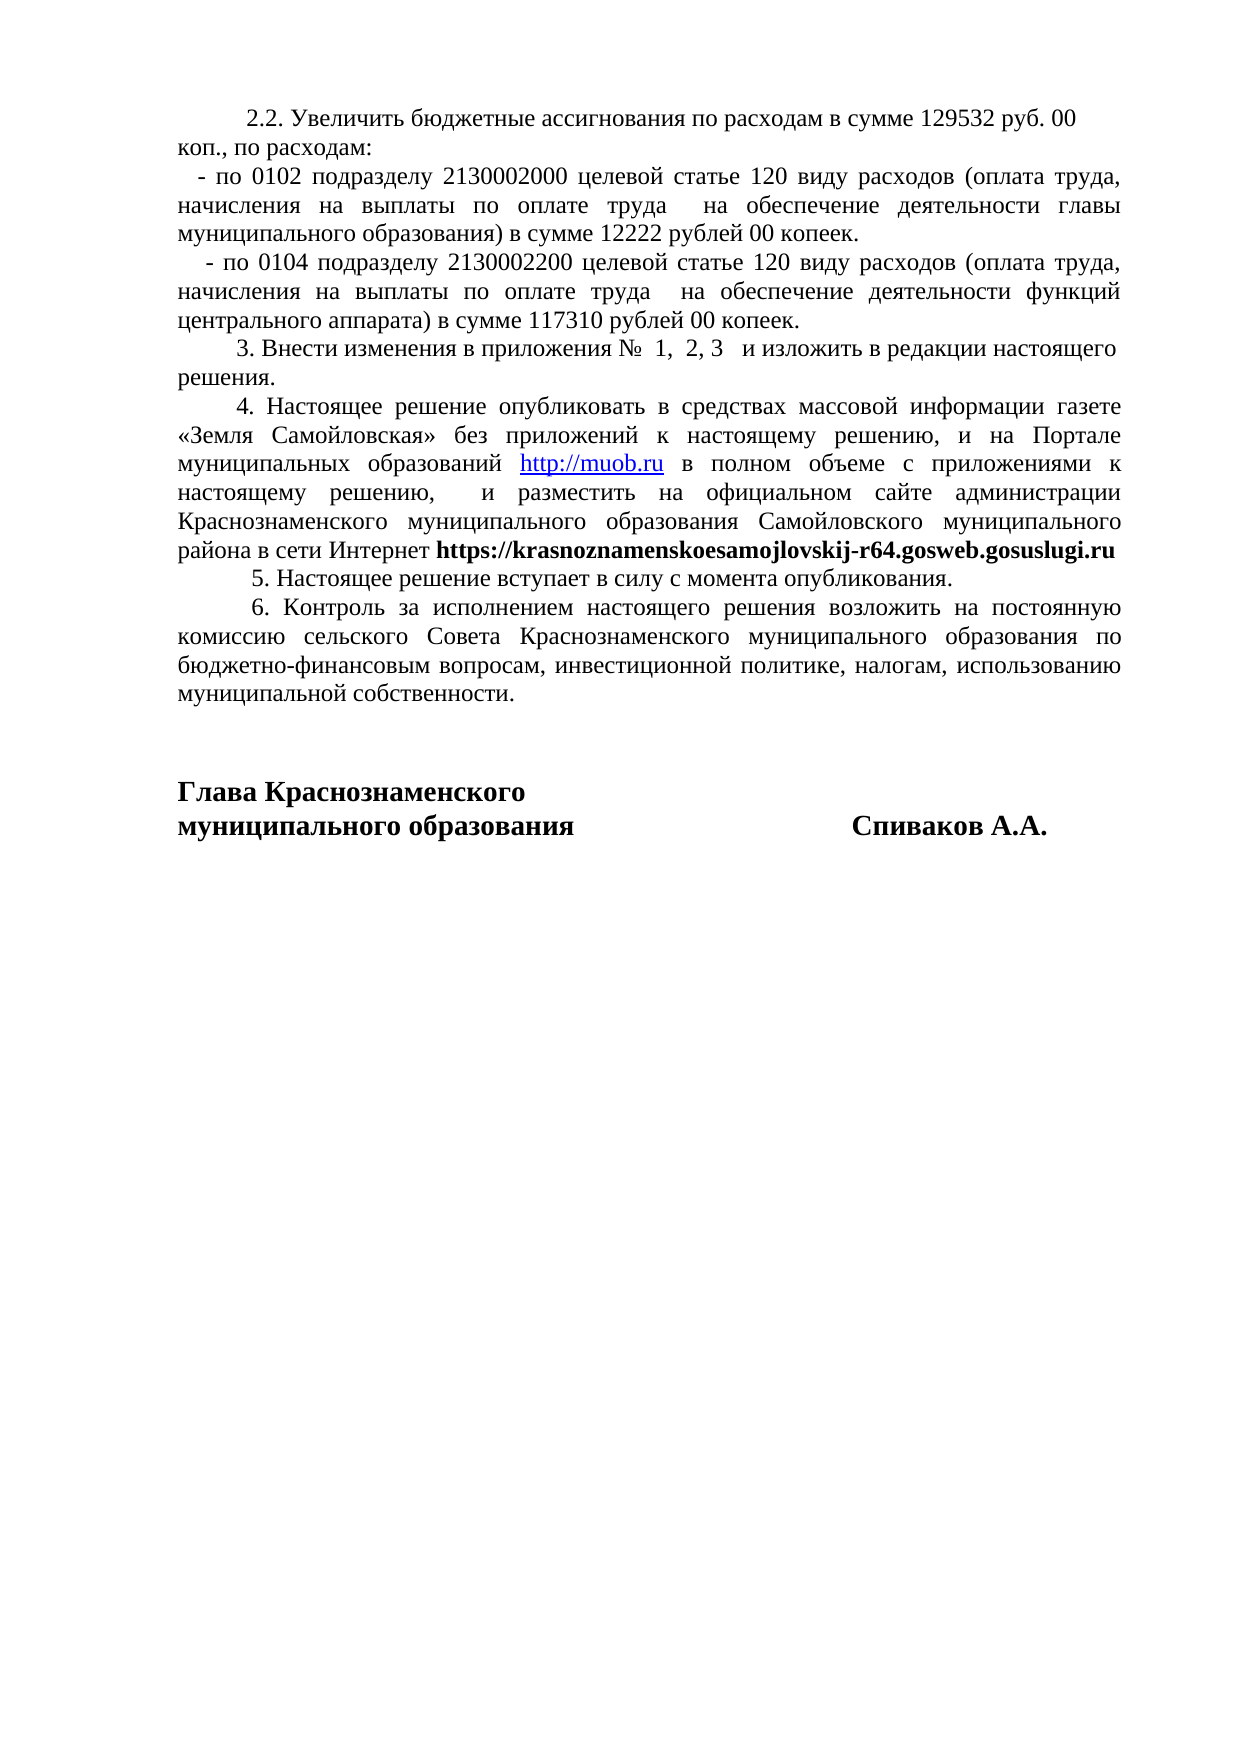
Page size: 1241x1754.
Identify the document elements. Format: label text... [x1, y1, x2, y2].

text 5. Настоящее решение вступает в силу с момента опубликования. [177, 563, 1122, 592]
text Глава Краснознаменского [177, 774, 1122, 808]
text - по 0102 подразделу 2130002000 целевой статье 120 виду расходов (оплата труда, начисления на выплаты по оплате труда на обеспечение деятельности главы муниципального образования) в сумме 12222 рублей 00 копеек. [177, 161, 1122, 247]
text - по 0104 подразделу 2130002200 целевой статье 120 виду расходов (оплата труда, начисления на выплаты по оплате труда на обеспечение деятельности функций центрального аппарата) в сумме 117310 рублей 00 копеек. [177, 247, 1122, 333]
text 4. Настоящее решение опубликовать в средствах массовой информации газете «Земля Самойловская» без приложений к настоящему решению, и на Портале муниципальных образований http://muob.ru в полном объеме с приложениями к настоящему решению, и разместить на официальном сайте администрации Краснознаменского муниципального образования Самойловского муниципального района в сети Интернет https://krasnoznamenskoesamojlovskij-r64.gosweb.gosuslugi.ru [177, 391, 1122, 563]
text 3. Внести изменения в приложения № 1, 2, 3 и изложить в редакции настоящего решения. [177, 333, 1122, 391]
text 6. Контроль за исполнением настоящего решения возложить на постоянную комиссию сельского Совета Краснознаменского муниципального образования по бюджетно-финансовым вопросам, инвестиционной политике, налогам, использованию муниципальной собственности. [177, 592, 1122, 707]
text 2.2. Увеличить бюджетные ассигнования по расходам в сумме 129532 руб. 00 коп., по расходам: [177, 103, 1122, 161]
text муниципального образования Спиваков А.А. [177, 808, 1122, 841]
